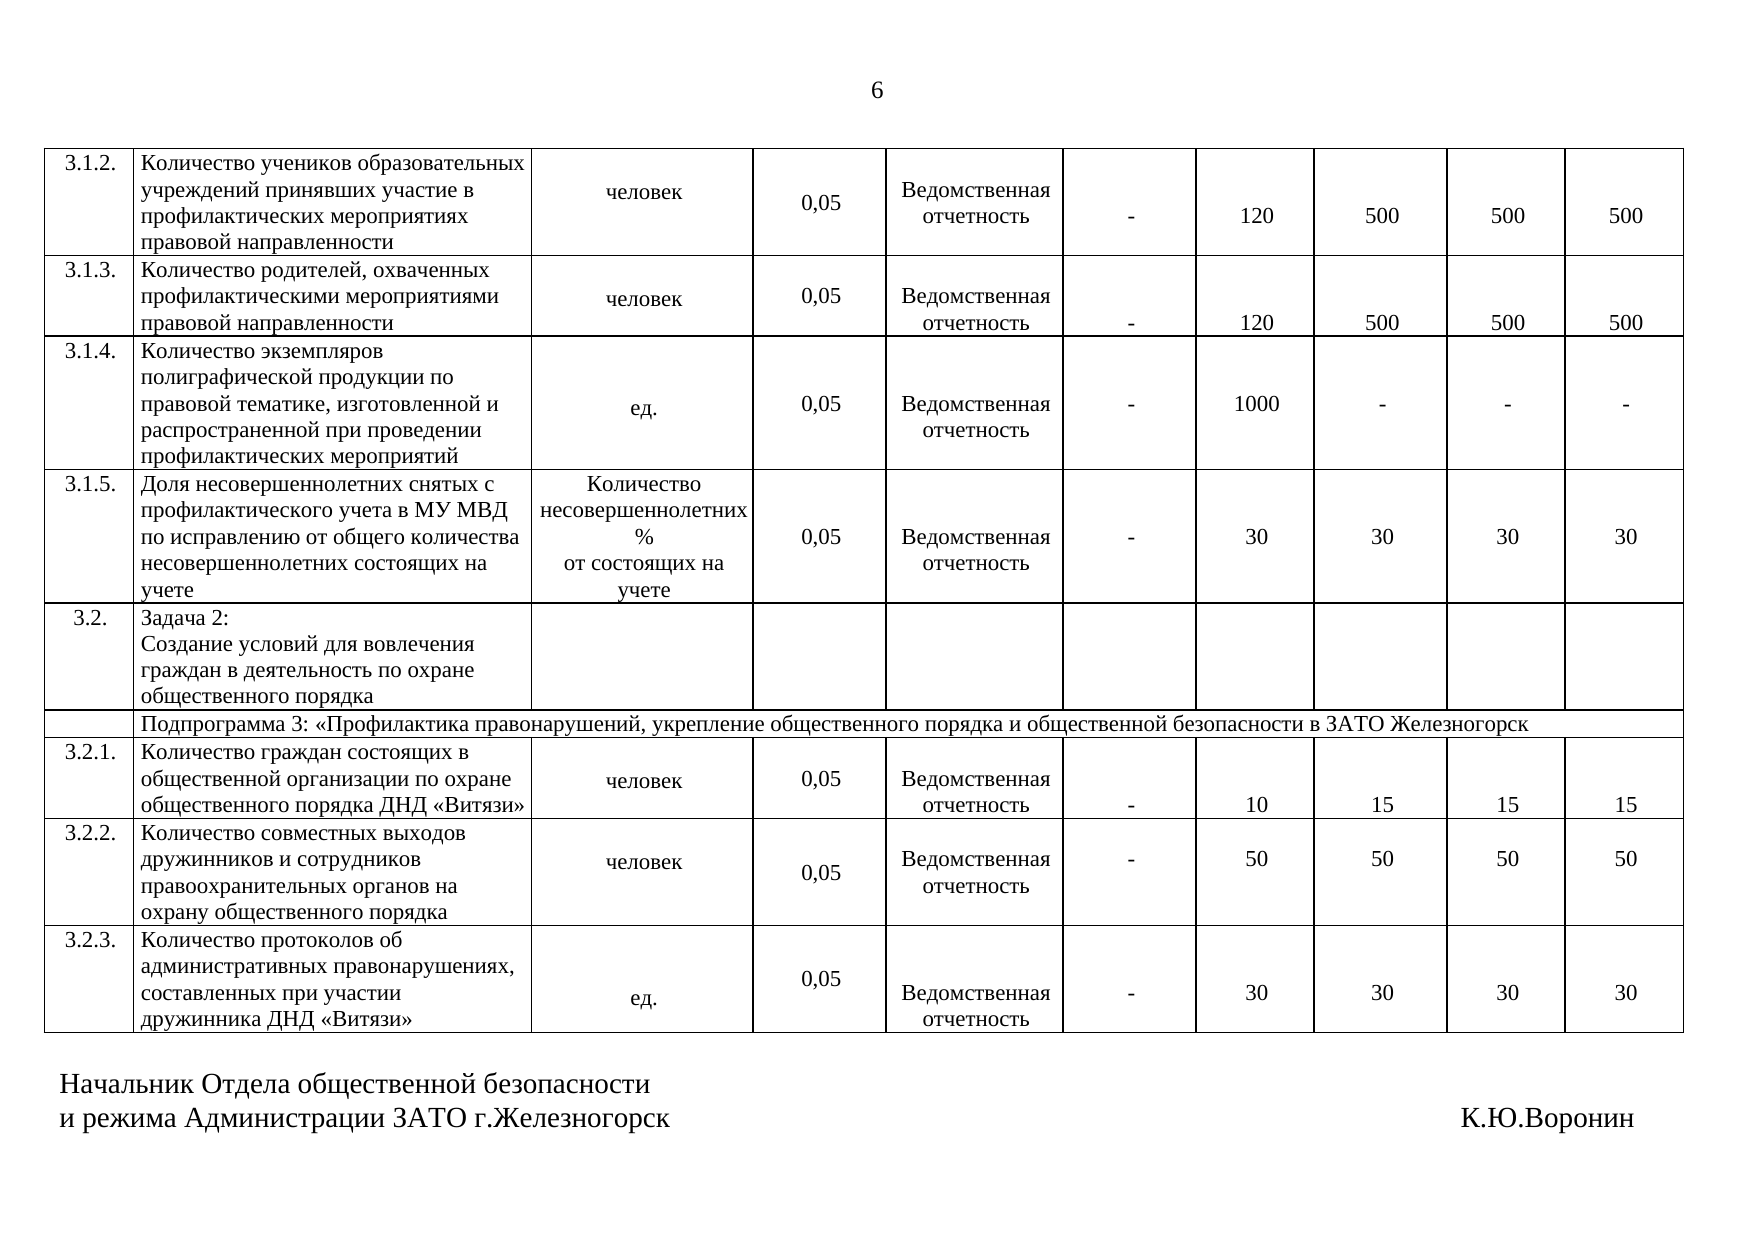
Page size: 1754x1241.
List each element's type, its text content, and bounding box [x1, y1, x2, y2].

table_cell 30 [1566, 470, 1683, 602]
table_cell [887, 604, 1062, 709]
table_cell 50 [1448, 819, 1564, 924]
table_cell 10 [1197, 738, 1313, 817]
table_cell - [1064, 819, 1195, 924]
table_cell - [1064, 337, 1195, 469]
table_cell ед. [532, 926, 752, 1031]
table_cell 15 [1566, 738, 1683, 817]
table_cell 3.2.1. [45, 738, 133, 817]
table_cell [887, 149, 1062, 255]
table_cell 500 [1448, 256, 1564, 335]
table_cell Доля несовершеннолетних снятых с профилактического учета в МУ МВД по исправлению от общего количества несовершеннолетних состоящих на учете [134, 470, 531, 602]
table_cell Количество учеников образовательных учреждений принявших участие в профилактических мероприятиях правовой направленности [134, 149, 531, 255]
table_cell Количество граждан состоящих в общественной организации по охране общественного порядка ДНД «Витязи» [134, 738, 531, 817]
table_cell 30 [1197, 470, 1313, 602]
table_cell человек [532, 256, 752, 335]
table_cell Ведомственная отчетность [887, 738, 1062, 817]
table_cell 3.1.4. [45, 337, 133, 469]
text и режима Администрации ЗАТО г.Железногорск К.Ю.Воронин [59, 1100, 1695, 1134]
table_cell 30 [1197, 926, 1313, 1031]
table_cell [532, 604, 752, 709]
table_cell 0,05 [754, 819, 885, 924]
table_cell 3.1.3. [45, 256, 133, 335]
table_cell Ведомственная отчетность [887, 926, 1062, 1031]
table_cell 30 [1448, 926, 1564, 1031]
table_cell [754, 604, 885, 709]
table_cell 120 [1197, 149, 1313, 255]
table_cell Количество экземпляров полиграфической продукции по правовой тематике, изготовленной и распространенной при проведении профилактических мероприятий [134, 337, 531, 469]
table_cell Ведомственная отчетность [887, 337, 1062, 469]
table_cell [1197, 604, 1313, 709]
table_cell Задача 2: Создание условий для вовлечения граждан в деятельность по охране общественного порядка [134, 604, 531, 709]
table_cell 0,05 [754, 149, 885, 255]
table_cell Ведомственная отчетность [887, 819, 1062, 924]
table_cell 30 [1448, 470, 1564, 602]
table_cell - [1064, 256, 1195, 335]
table_cell 3.2.2. [45, 819, 133, 924]
table_cell 3.2.3. [45, 926, 133, 1031]
table_cell 500 [1448, 149, 1564, 255]
table_cell ед. [532, 337, 752, 469]
table_cell - [1064, 470, 1195, 602]
table_cell 3.1.5. [45, 470, 133, 602]
table_cell 500 [1315, 256, 1446, 335]
table_cell 30 [1566, 926, 1683, 1031]
table_cell 3.2. [45, 604, 133, 709]
table_cell 30 [1315, 926, 1446, 1031]
table_cell 3.1.2. [45, 149, 133, 255]
table_cell - [1448, 337, 1564, 469]
table_cell 500 [1566, 256, 1683, 335]
table_cell 0,05 [754, 256, 885, 335]
table_cell 50 [1315, 819, 1446, 924]
table_cell - [1064, 149, 1195, 255]
table_cell [1566, 604, 1683, 709]
table_cell 1000 [1197, 337, 1313, 469]
table_cell 500 [1315, 149, 1446, 255]
table_cell Подпрограмма 3: «Профилактика правонарушений, укрепление общественного порядка и общественной безопасности в ЗАТО Железногорск [134, 711, 1683, 737]
table_cell 50 [1566, 819, 1683, 924]
table_cell 0,05 [754, 926, 885, 1031]
table_cell Ведомственная отчетность [887, 470, 1062, 602]
table_cell 15 [1315, 738, 1446, 817]
text Начальник Отдела общественной безопасности [59, 1067, 1695, 1100]
table_cell 50 [1197, 819, 1313, 924]
table_cell Количество несовершеннолетних % от состоящих на учете [532, 470, 752, 602]
table_cell 500 [1566, 149, 1683, 255]
table_cell 0,05 [754, 738, 885, 817]
table_cell [45, 711, 133, 737]
table_cell - [1064, 926, 1195, 1031]
table_cell Количество протоколов об административных правонарушениях, составленных при участии дружинника ДНД «Витязи» [134, 926, 531, 1031]
table_cell Ведомственная отчетность [887, 256, 1062, 335]
table_cell [1064, 604, 1195, 709]
table_cell Количество родителей, охваченных профилактическими мероприятиями правовой направленности [134, 256, 531, 335]
table_cell 15 [1448, 738, 1564, 817]
table_cell 30 [1315, 470, 1446, 602]
table_cell [1448, 604, 1564, 709]
table_cell человек [532, 738, 752, 817]
table_cell 0,05 [754, 337, 885, 469]
table_cell человек [532, 149, 752, 255]
table_cell - [1315, 337, 1446, 469]
table_cell человек [532, 819, 752, 924]
table_cell Количество совместных выходов дружинников и сотрудников правоохранительных органов на охрану общественного порядка [134, 819, 531, 924]
table_cell 0,05 [754, 470, 885, 602]
table_cell - [1566, 337, 1683, 469]
table_cell - [1064, 738, 1195, 817]
table_cell [1315, 604, 1446, 709]
table_cell 120 [1197, 256, 1313, 335]
